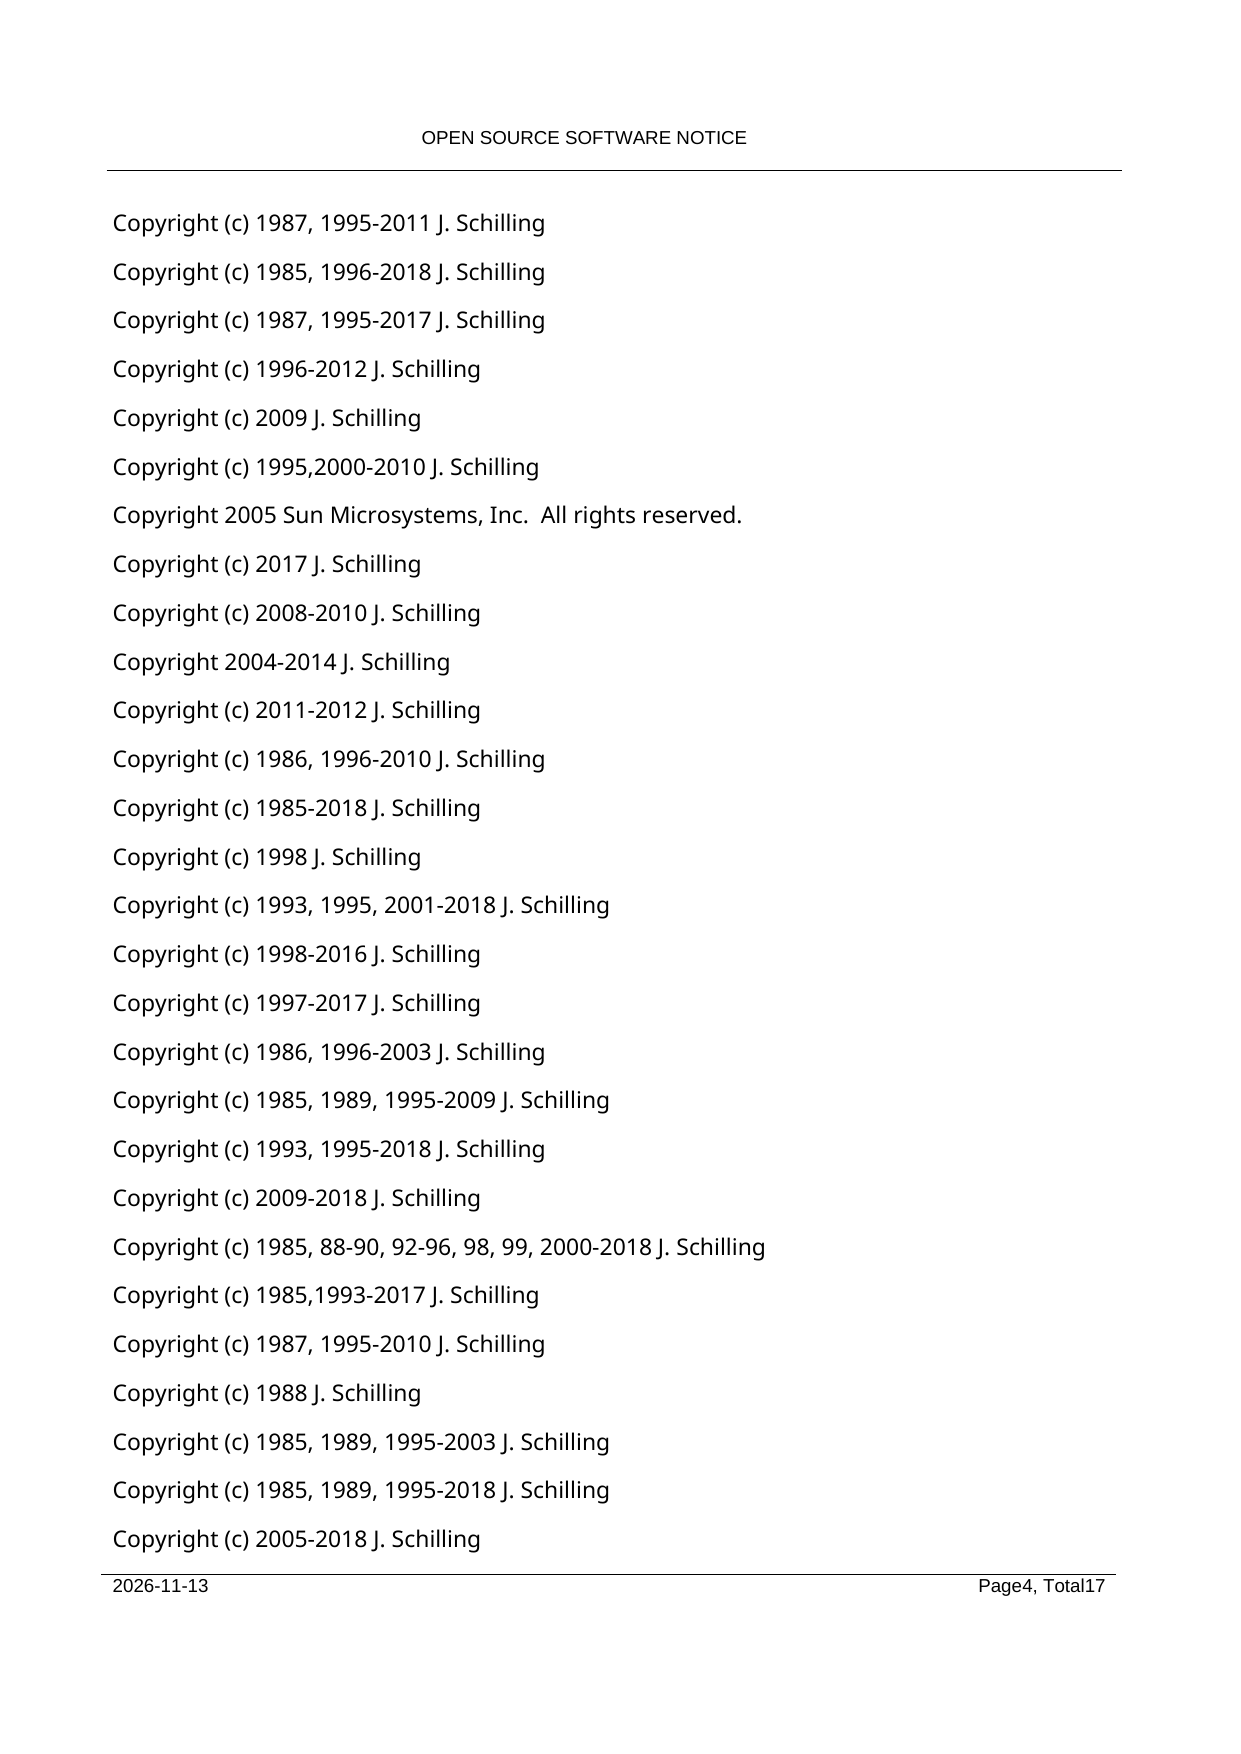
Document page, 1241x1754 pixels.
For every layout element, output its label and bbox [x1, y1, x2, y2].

text [112, 206, 1128, 1555]
